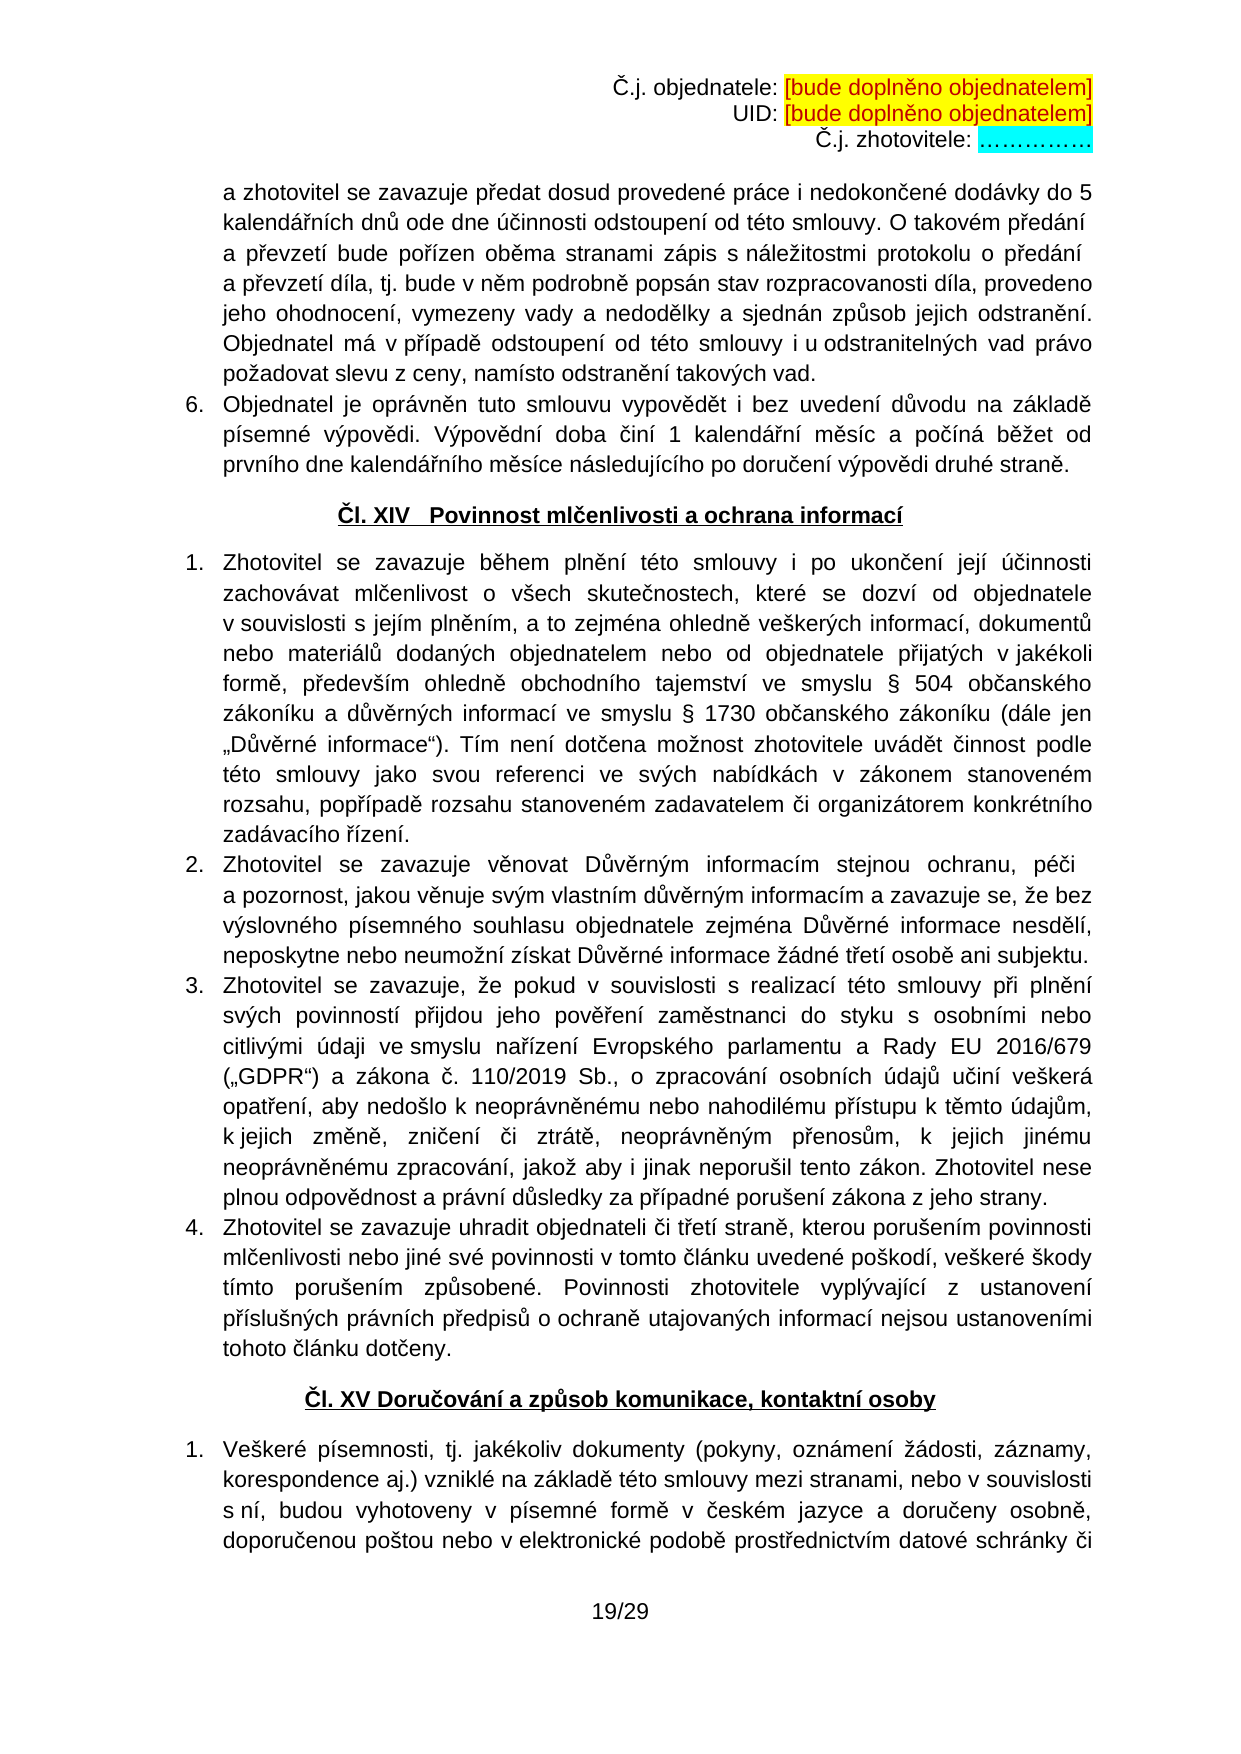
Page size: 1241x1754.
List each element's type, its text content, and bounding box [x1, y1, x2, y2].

list Objednatel je oprávněn tuto smlouvu vypovědět i bez uvedení důvodu na základě písemné výpovědi. Výpovědní doba činí 1 kalendářní měsíc a počíná běžet od prvního dne kalendářního měsíce následujícího po doručení výpovědi druhé straně. [185, 391, 1093, 477]
text Čl. XIV Povinnost mlčenlivosti a ochrana informací [148, 502, 1093, 528]
text Čl. XV Doručování a způsob komunikace, kontaktní osoby [148, 1386, 1093, 1412]
list Zhotovitel se zavazuje, že pokud v souvislosti s realizací této smlouvy při plnění svých povinností přijdou jeho pověření zaměstnanci do styku s osobními nebo citlivými údaji ve smyslu nařízení Evropského parlamentu a Rady EU 2016/679 („GDPR“) a zákona č. 110/2019 Sb., o zpracování osobních údajů učiní veškerá opatření, aby nedošlo k neoprávněnému nebo nahodilému přístupu k těmto údajům, k jejich změně, zničení či ztrátě, neoprávněným přenosům, k jejich jinému neoprávněnému zpracování, jakož aby i jinak neporušil tento zákon. Zhotovitel nese plnou odpovědnost a právní důsledky za případné porušení zákona z jeho strany. [185, 972, 1093, 1210]
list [185, 179, 1093, 387]
list Zhotovitel se zavazuje uhradit objednateli či třetí straně, kterou porušením povinnosti mlčenlivosti nebo jiné své povinnosti v tomto článku uvedené poškodí, veškeré škody tímto porušením způsobené. Povinnosti zhotovitele vyplývající z ustanovení příslušných právních předpisů o ochraně utajovaných informací nejsou ustanoveními tohoto článku dotčeny. [185, 1214, 1093, 1361]
list Zhotovitel se zavazuje během plnění této smlouvy i po ukončení její účinnosti zachovávat mlčenlivost o všech skutečnostech, které se dozví od objednatele v souvislosti s jejím plněním, a to zejména ohledně veškerých informací, dokumentů nebo materiálů dodaných objednatelem nebo od objednatele přijatých v jakékoli formě, především ohledně obchodního tajemství ve smyslu § 504 občanského zákoníku a důvěrných informací ve smyslu § 1730 občanského zákoníku (dále jen „Důvěrné informace“). Tím není dotčena možnost zhotovitele uvádět činnost podle této smlouvy jako svou referenci ve svých nabídkách v zákonem stanoveném rozsahu, popřípadě rozsahu stanoveném zadavatelem či organizátorem konkrétního zadávacího řízení. [185, 549, 1093, 847]
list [185, 1436, 1093, 1553]
list Zhotovitel se zavazuje věnovat Důvěrným informacím stejnou ochranu, péči a pozornost, jakou věnuje svým vlastním důvěrným informacím a zavazuje se, že bez výslovného písemného souhlasu objednatele zejména Důvěrné informace nesdělí, neposkytne nebo neumožní získat Důvěrné informace žádné třetí osobě ani subjektu. [185, 851, 1093, 968]
